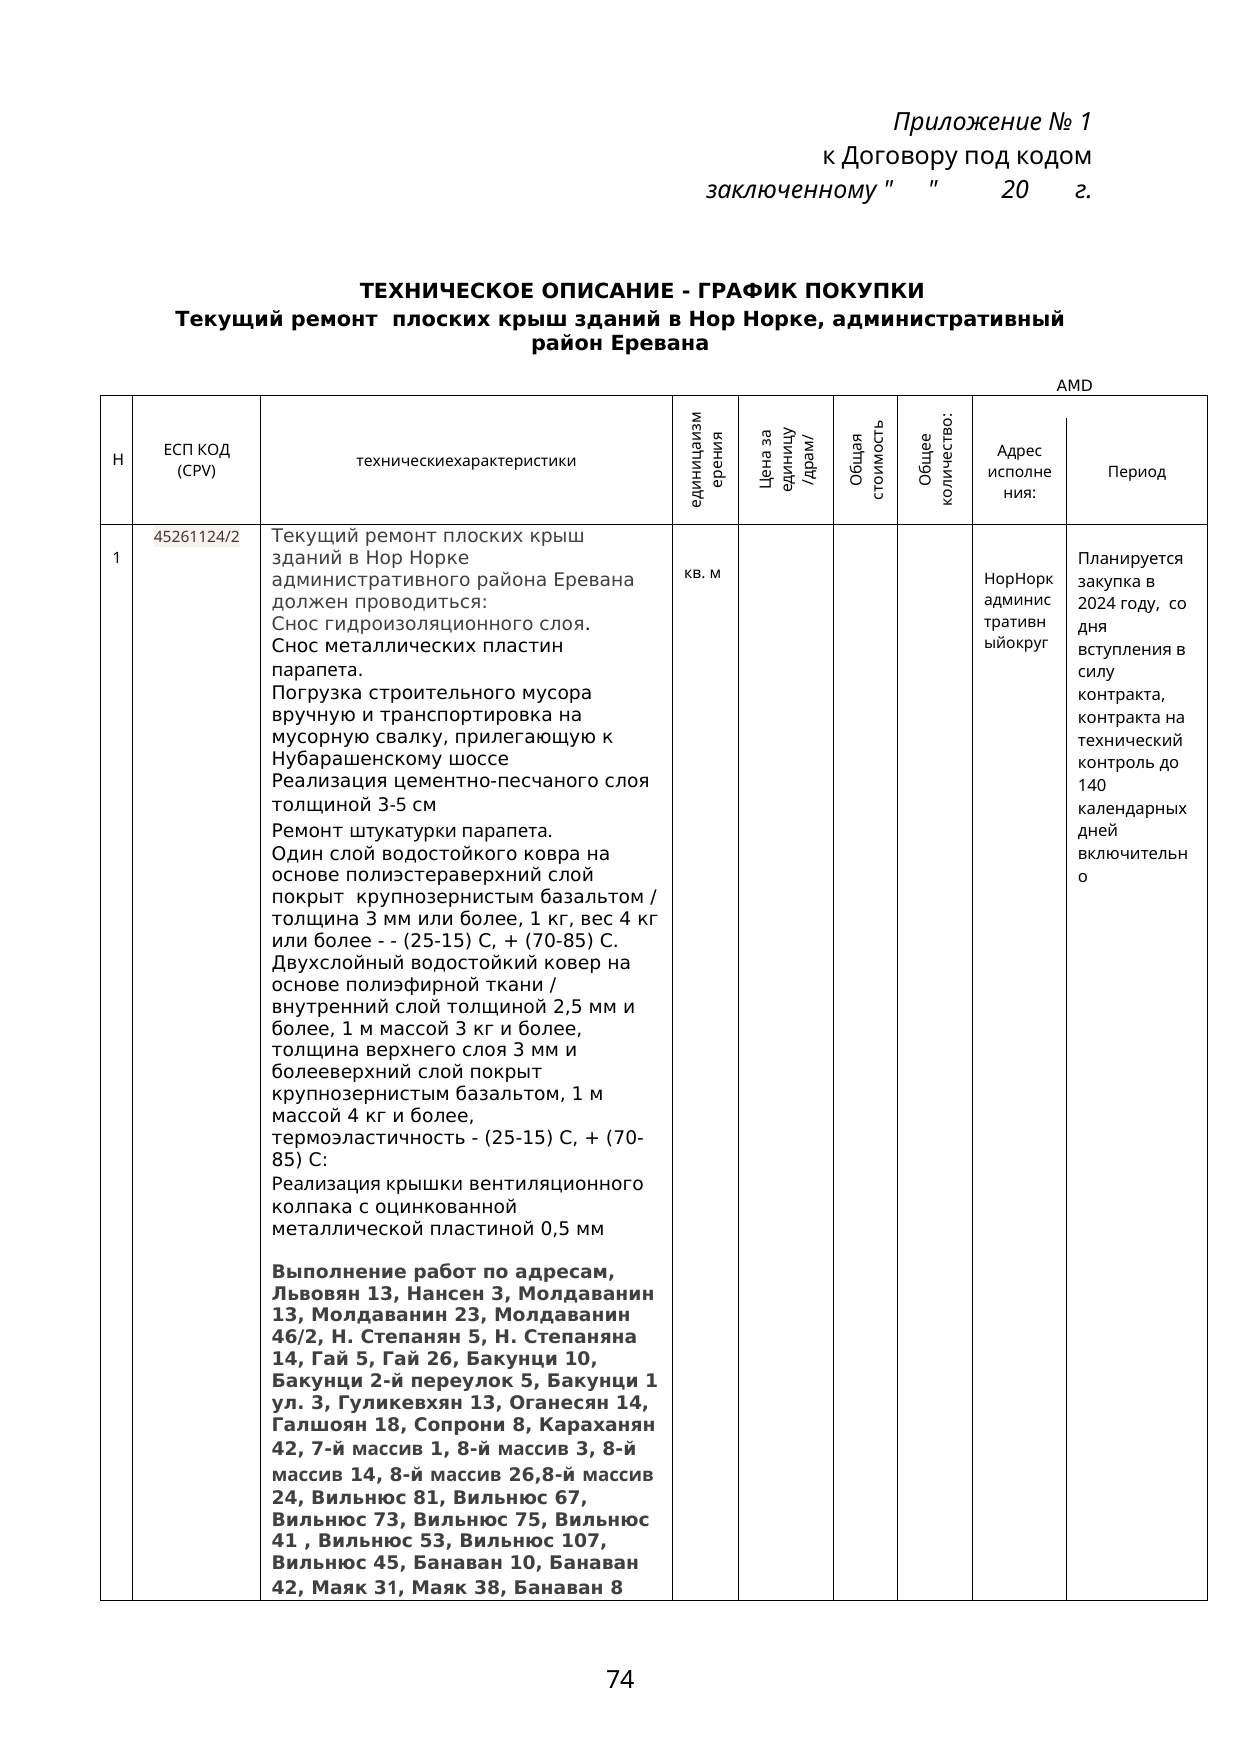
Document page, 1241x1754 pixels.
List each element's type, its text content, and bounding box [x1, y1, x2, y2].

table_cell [261, 525, 672, 1600]
text ТЕХНИЧЕСКОЕ ОПИСАНИЕ - ГРАФИК ПОКУПКИ [148, 279, 1092, 304]
table_cell 1 [101, 525, 132, 1600]
table_header Цена за единицу /драм/ [739, 396, 833, 524]
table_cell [973, 525, 1066, 1600]
table_cell 45261124/2 [133, 525, 260, 1600]
table_cell [898, 525, 972, 1600]
text Текущий ремонт плоских крыш зданий в Нор Норке, административный район Еревана [148, 307, 1092, 356]
table_header Общее количество: [898, 396, 972, 524]
table_header ЕСП КОД (CPV) [133, 396, 260, 524]
text к Договору под кодом заключенному " " 20 г. [148, 137, 1092, 206]
table_cell [834, 525, 897, 1600]
text AMD [148, 377, 1092, 395]
table_cell кв. м [673, 525, 738, 1600]
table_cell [1067, 525, 1207, 1600]
text Приложение № 1 [148, 103, 1092, 137]
table_header Общая стоимость /драм/ [834, 396, 897, 524]
table_header [973, 396, 1207, 417]
table_header Н [101, 396, 132, 524]
table_cell Период [1067, 418, 1207, 524]
table_header единицаизмерения [673, 396, 738, 524]
table_header техническиехарактеристики [261, 396, 672, 524]
table_cell Адрес исполнения: [973, 418, 1066, 524]
table_cell [739, 525, 833, 1600]
